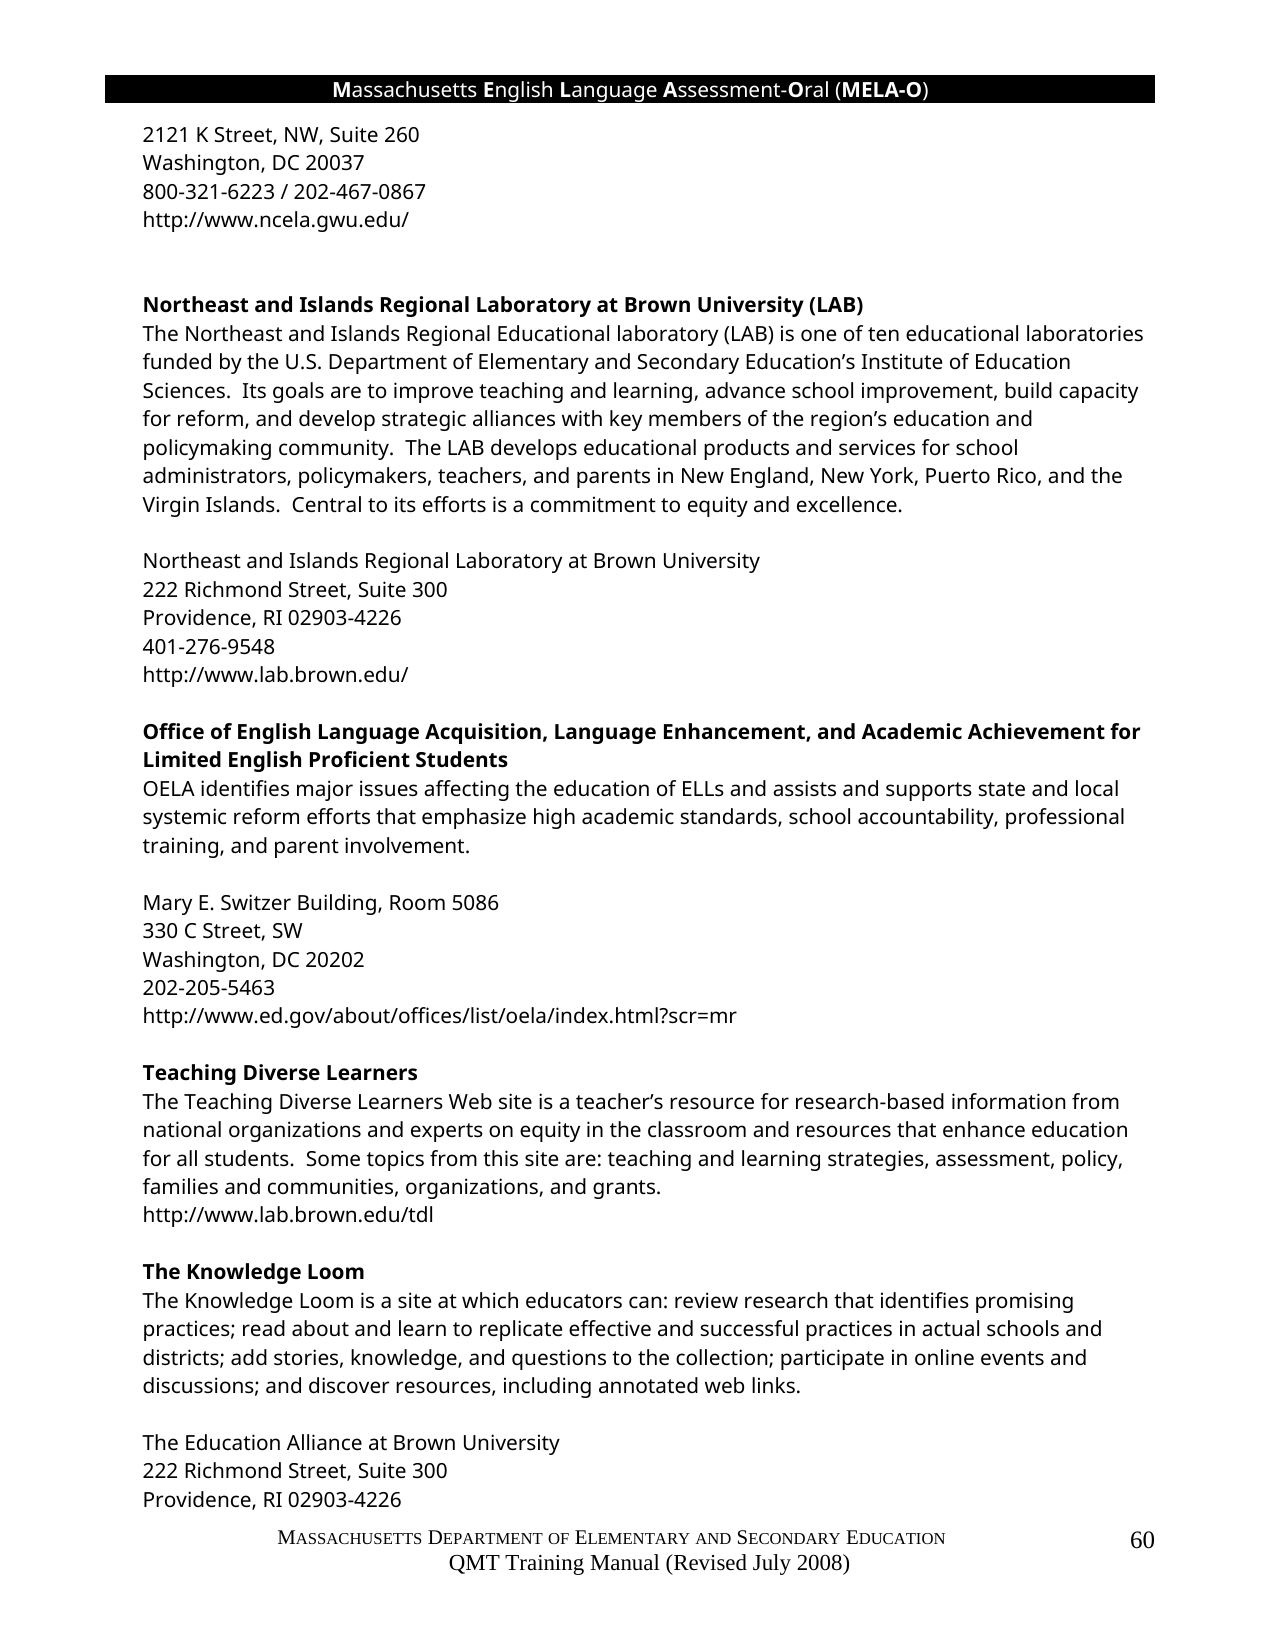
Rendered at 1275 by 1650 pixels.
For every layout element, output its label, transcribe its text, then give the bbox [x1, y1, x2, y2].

text -4226 [142, 1485, 1155, 1513]
text http://www.lab.brown.edu/tdl [142, 1201, 1155, 1229]
text The Northeast and Islands Regional Educational laboratory (LAB) is one of ten educational laboratories funded by the U.S. Department of Elementary and Secondary Education’s . Its goals are to improve teaching and learning, advance school improvement, build capacity for reform, and develop strategic alliances with key members of the region’s education and policymaking community. The LAB develops educational products and services for school administrators, policymakers, teachers, and parents in , , Puerto Rico, and the . Central to its efforts is a commitment to equity and excellence. [142, 319, 1155, 518]
text -4226 [142, 603, 1155, 632]
text OELA identifies major issues affecting the education of ELLs and assists and supports state and local systemic reform efforts that emphasize high academic standards, school accountability, professional training, and parent involvement. [142, 774, 1155, 859]
text 401-276-9548 [142, 632, 1155, 660]
text The Education at [142, 1428, 1155, 1457]
text http://www.ed.gov/about/offices/list/oela/index.html?scr=mr [142, 1002, 1155, 1030]
text Northeast and Islands Regional Laboratory at [142, 547, 1155, 575]
text The Knowledge Loom [142, 1257, 1155, 1286]
text Office of English Language Acquisition, Language Enhancement, and Academic Achievement for Limited English Proficient Students [142, 717, 1155, 774]
text The Knowledge Loom is a site at which educators can: review research that identifies promising practices; read about and learn to replicate effective and successful practices in actual schools and districts; add stories, knowledge, and questions to the collection; participate in online events and discussions; and discover resources, including annotated web links. [142, 1286, 1155, 1400]
text 800-321-6223 / 202-467-0867 [142, 177, 1155, 205]
text http://www.ncela.gwu.edu/ [142, 205, 1155, 234]
text Teaching Diverse Learners [142, 1058, 1155, 1087]
text The Teaching Diverse Learners Web site is a teacher’s resource for research-based information from national organizations and experts on equity in the classroom and resources that enhance education for all students. Some topics from this site are: teaching and learning strategies, assessment, policy, families and communities, organizations, and grants. [142, 1087, 1155, 1201]
text , Room 5086 [142, 888, 1155, 916]
text 202-205-5463 [142, 973, 1155, 1002]
text Northeast and Islands Regional Laboratory at (LAB) [142, 291, 1155, 319]
text http://www.lab.brown.edu/ [142, 660, 1155, 689]
